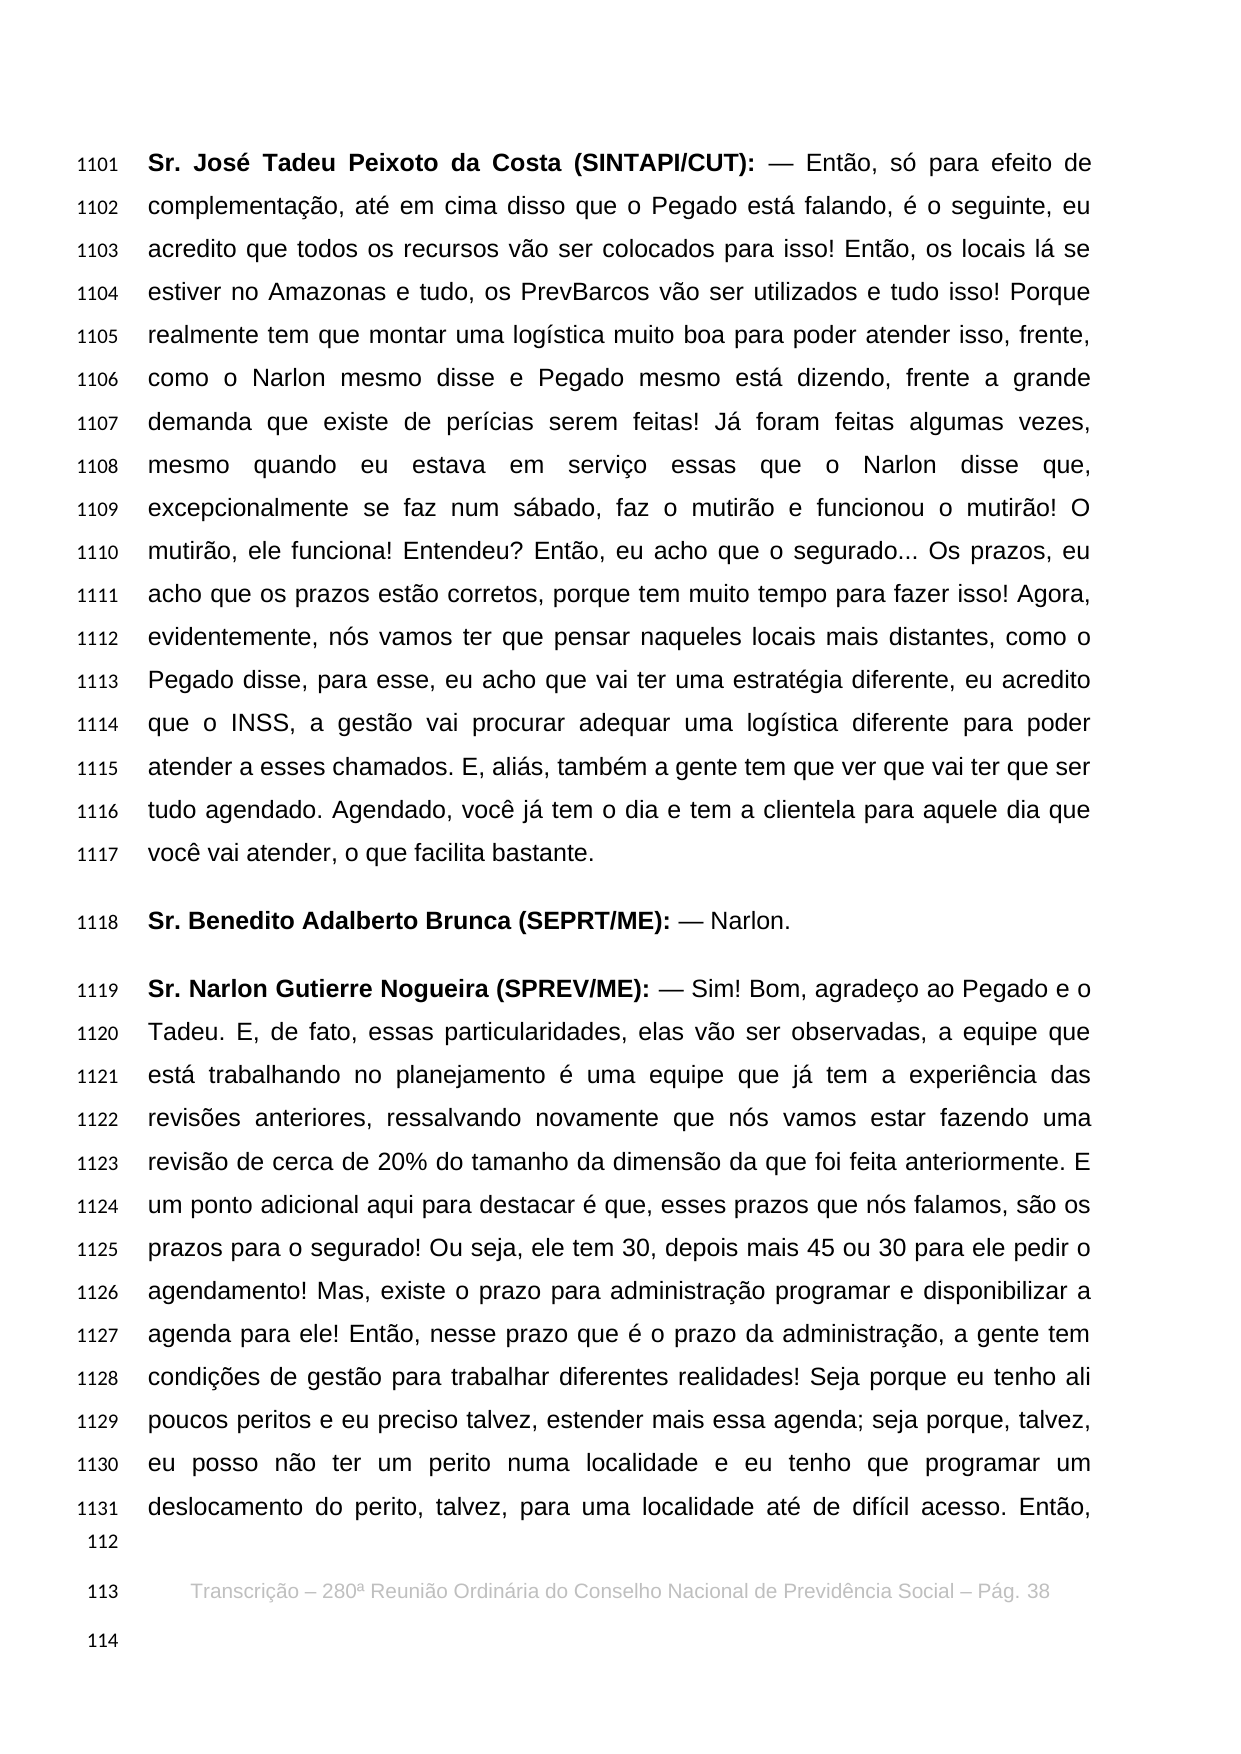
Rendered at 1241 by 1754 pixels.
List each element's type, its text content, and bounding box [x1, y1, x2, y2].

text Sr. Benedito Adalberto Brunca (SEPRT/ME): — Narlon. [148, 906, 1092, 934]
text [148, 974, 1092, 1520]
text Sr. José Tadeu Peixoto da Costa (SINTAPI/CUT): — Então, só para efeito de complementação, até em cima disso que o Pegado está falando, é o seguinte, eu acredito que todos os recursos vão ser colocados para isso! Então, os locais lá se estiver no Amazonas e tudo, os PrevBarcos vão ser utilizados e tudo isso! Porque realmente tem que montar uma logística muito boa para poder atender isso, frente, como o Narlon mesmo disse e Pegado mesmo está dizendo, frente a grande demanda que existe de perícias serem feitas! Já foram feitas algumas vezes, mesmo quando eu estava em serviço essas que o Narlon disse que, excepcionalmente se faz num sábado, faz o mutirão e funcionou o mutirão! O mutirão, ele funciona! Entendeu? Então, eu acho que o segurado... Os prazos, eu acho que os prazos estão corretos, porque tem muito tempo para fazer isso! Agora, evidentemente, nós vamos ter que pensar naqueles locais mais distantes, como o Pegado disse, para esse, eu acho que vai ter uma estratégia diferente, eu acredito que o INSS, a gestão vai procurar adequar uma logística diferente para poder atender a esses chamados. E, aliás, também a gente tem que ver que vai ter que ser tudo agendado. Agendado, você já tem o dia e tem a clientela para aquele dia que você vai atender, o que facilita bastante. [148, 148, 1092, 866]
